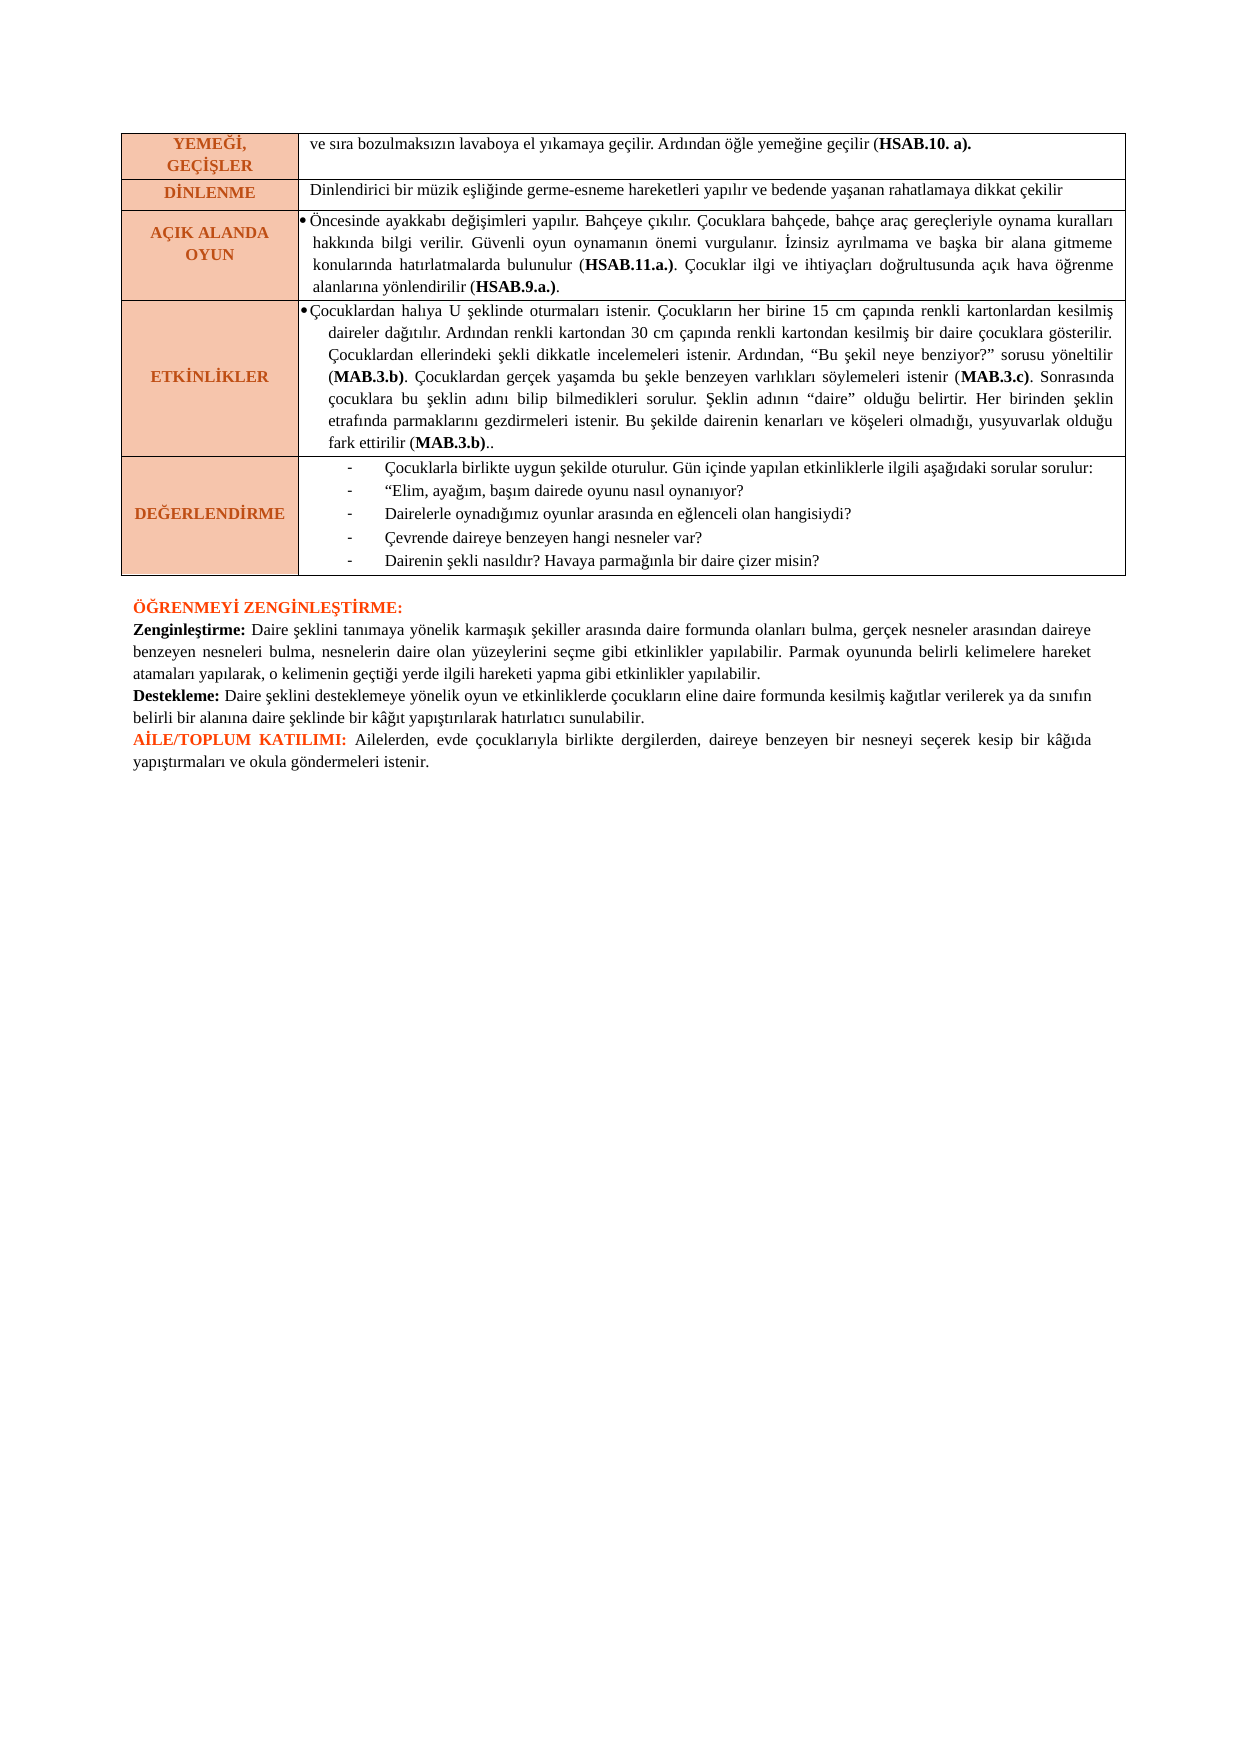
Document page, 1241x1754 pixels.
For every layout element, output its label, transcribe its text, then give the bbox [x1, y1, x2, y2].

table_cell Çocuklarla birlikte uygun şekilde oturulur. Gün içinde yapılan etkinliklerle ilgili aşağıdaki sorular sorulur: “Elim, ayağım, başım dairede oyunu nasıl oynanıyor? Dairelerle oynadığımız oyunlar arasında en eğlenceli olan hangisiydi? Çevrende daireye benzeyen hangi nesneler var? Dairenin şekli nasıldır? Havaya parmağınla bir daire çizer misin? [299, 457, 1125, 574]
table_cell DEĞERLENDİRME [122, 457, 298, 574]
table_cell DİNLENME [122, 180, 298, 210]
text ÖĞRENMEYİ ZENGİNLEŞTİRME: [133, 597, 1093, 617]
table_cell Dinlendirici bir müzik eşliğinde germe-esneme hareketleri yapılır ve bedende yaşanan rahatlamaya dikkat çekilir [299, 180, 1125, 210]
table_cell AÇIK ALANDA OYUN [122, 211, 298, 300]
text Destekleme: Daire şeklini desteklemeye yönelik oyun ve etkinliklerde çocukların eline daire formunda kesilmiş kağıtlar verilerek ya da sınıfın belirli bir alanına daire şeklinde bir kâğıt yapıştırılarak hatırlatıcı sunulabilir. [133, 685, 1093, 727]
table_cell Öncesinde ayakkabı değişimleri yapılır. Bahçeye çıkılır. Çocuklara bahçede, bahçe araç gereçleriyle oynama kuralları hakkında bilgi verilir. Güvenli oyun oynamanın önemi vurgulanır. İzinsiz ayrılmama ve başka bir alana gitmeme konularında hatırlatmalarda bulunulur (HSAB.11.a.). Çocuklar ilgi ve ihtiyaçları doğrultusunda açık hava öğrenme alanlarına yönlendirilir (HSAB.9.a.). [299, 211, 1125, 300]
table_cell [299, 134, 1125, 179]
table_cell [122, 134, 298, 179]
text Zenginleştirme: Daire şeklini tanımaya yönelik karmaşık şekiller arasında daire formunda olanları bulma, gerçek nesneler arasından daireye benzeyen nesneleri bulma, nesnelerin daire olan yüzeylerini seçme gibi etkinlikler yapılabilir. Parmak oyununda belirli kelimelere hareket atamaları yapılarak, o kelimenin geçtiği yerde ilgili hareketi yapma gibi etkinlikler yapılabilir. [133, 619, 1093, 683]
table_cell Çocuklardan halıya U şeklinde oturmaları istenir. Çocukların her birine 15 cm çapında renkli kartonlardan kesilmiş daireler dağıtılır. Ardından renkli kartondan 30 cm çapında renkli kartondan kesilmiş bir daire çocuklara gösterilir. Çocuklardan ellerindeki şekli dikkatle incelemeleri istenir. Ardından, “Bu şekil neye benziyor?” sorusu yöneltilir (MAB.3.b). Çocuklardan gerçek yaşamda bu şekle benzeyen varlıkları söylemeleri istenir (MAB.3.c). Sonrasında çocuklara bu şeklin adını bilip bilmedikleri sorulur. Şeklin adının “daire” olduğu belirtir. Her birinden şeklin etrafında parmaklarını gezdirmeleri istenir. Bu şekilde dairenin kenarları ve köşeleri olmadığı, yusyuvarlak olduğu fark ettirilir (MAB.3.b).. [299, 301, 1125, 456]
text AİLE/TOPLUM KATILIMI: Ailelerden, evde çocuklarıyla birlikte dergilerden, daireye benzeyen bir nesneyi seçerek kesip bir kâğıda yapıştırmaları ve okula göndermeleri istenir. [133, 729, 1093, 771]
table_cell ETKİNLİKLER [122, 301, 298, 456]
